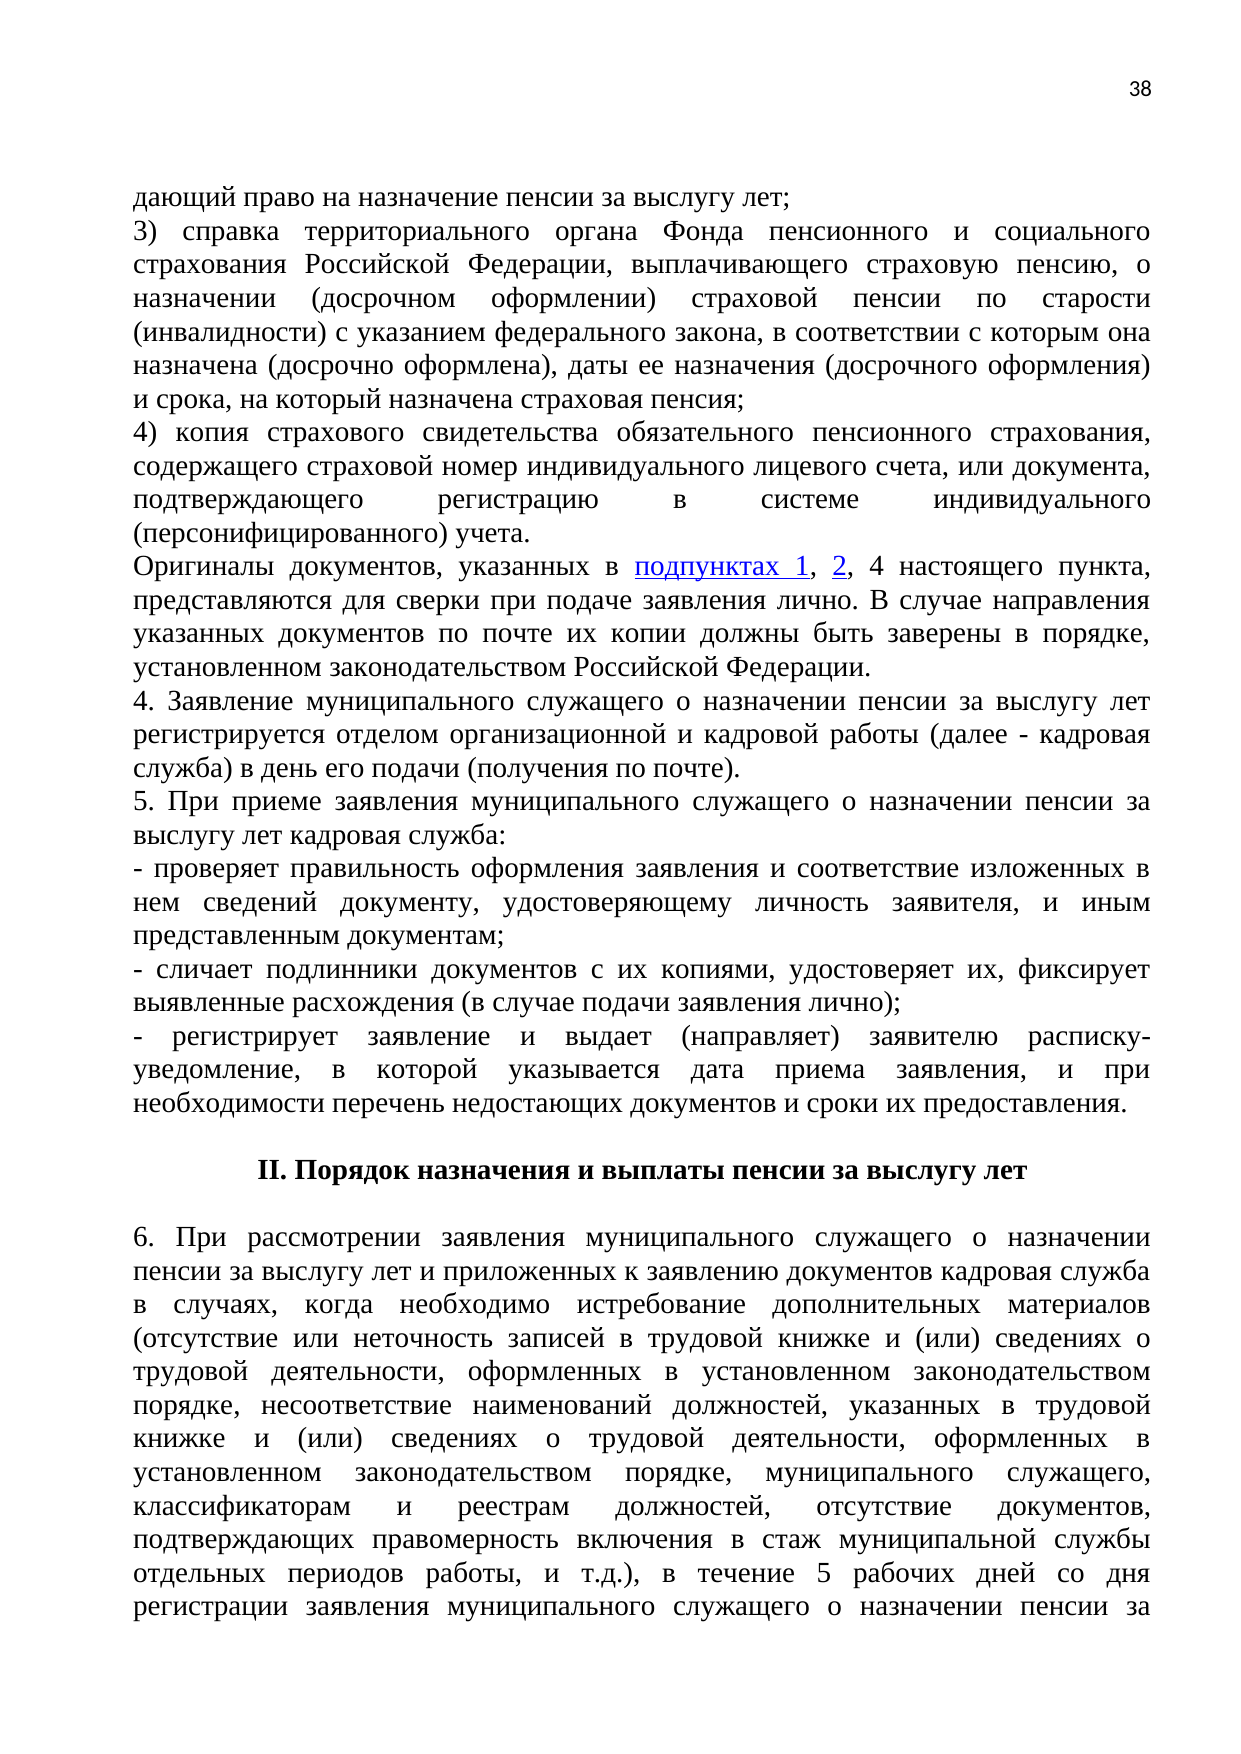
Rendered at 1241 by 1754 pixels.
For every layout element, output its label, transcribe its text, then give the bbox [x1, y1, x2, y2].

text 4. Заявление муниципального служащего о назначении пенсии за выслугу лет регистрируется отделом организационной и кадровой работы (далее - кадровая служба) в день его подачи (получения по почте). [133, 683, 1152, 783]
text 4) копия страхового свидетельства обязательного пенсионного страхования, содержащего страховой номер индивидуального лицевого счета, или документа, подтверждающего регистрацию в системе индивидуального (персонифицированного) учета. [133, 414, 1152, 548]
text Оригиналы документов, указанных в подпунктах 1, 2, 4 настоящего пункта, представляются для сверки при подаче заявления лично. В случае направления указанных документов по почте их копии должны быть заверены в порядке, установленном законодательством Российской Федерации. [133, 548, 1152, 683]
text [133, 1219, 1152, 1622]
text 5. При приеме заявления муниципального служащего о назначении пенсии за выслугу лет кадровая служба: [133, 783, 1152, 850]
text 3) справка территориального органа Фонда пенсионного и социального страхования Российской Федерации, выплачивающего страховую пенсию, о назначении (досрочном оформлении) страховой пенсии по старости (инвалидности) с указанием федерального закона, в соответствии с которым она назначена (досрочно оформлена), даты ее назначения (досрочного оформления) и срока, на который назначена страховая пенсия; [133, 213, 1152, 414]
text - проверяет правильность оформления заявления и соответствие изложенных в нем сведений документу, удостоверяющему личность заявителя, и иным представленным документам; [133, 850, 1152, 951]
text - сличает подлинники документов с их копиями, удостоверяет их, фиксирует выявленные расхождения (в случае подачи заявления лично); [133, 951, 1152, 1018]
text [133, 179, 1152, 213]
text - регистрирует заявление и выдает (направляет) заявителю расписку-уведомление, в которой указывается дата приема заявления, и при необходимости перечень недостающих документов и сроки их предоставления. [133, 1018, 1152, 1119]
text II. Порядок назначения и выплаты пенсии за выслугу лет [133, 1152, 1152, 1186]
